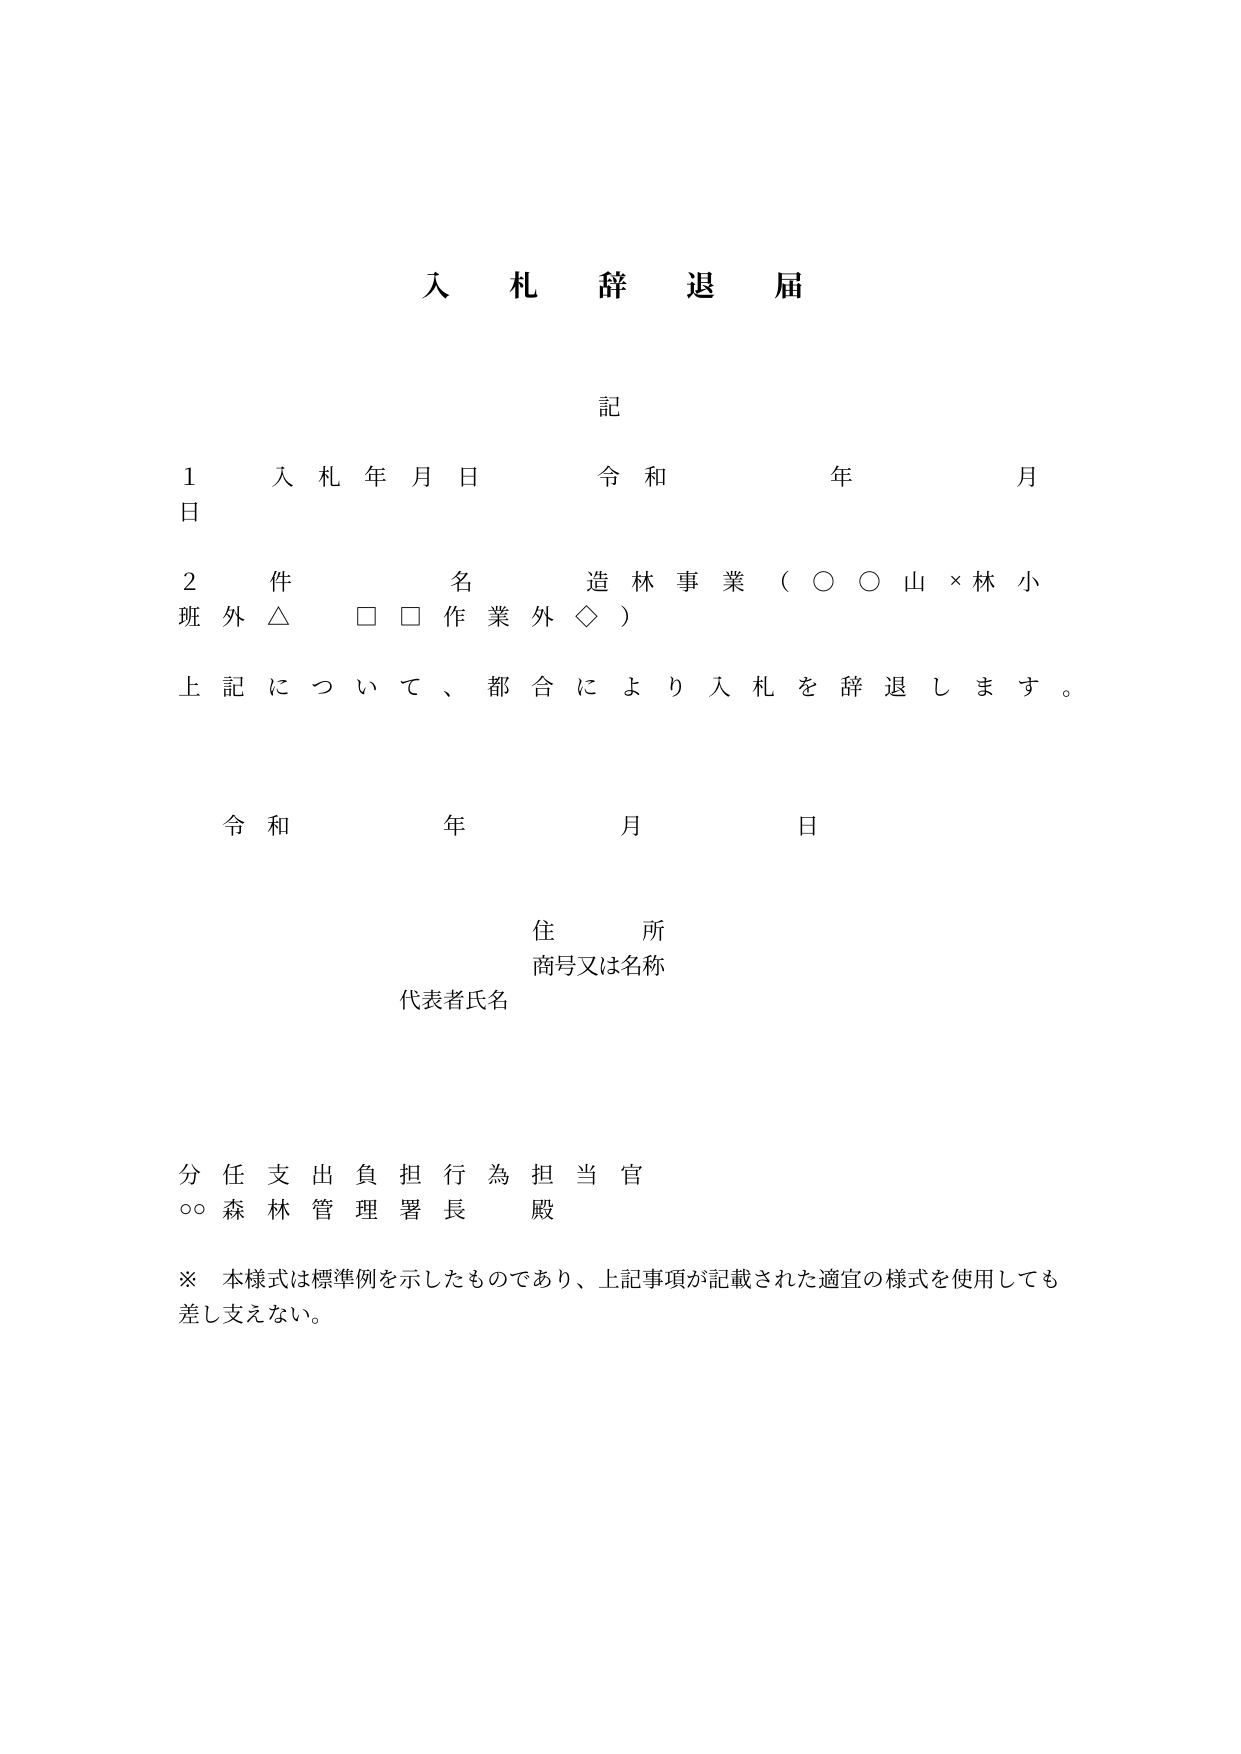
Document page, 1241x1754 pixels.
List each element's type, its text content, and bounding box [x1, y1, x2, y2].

text 上記について、都合により入札を辞退します。 [178, 668, 1062, 702]
text ※ 本様式は標準例を示したものであり、上記事項が記載された適宜の様式を使用しても差し支えない。 [178, 1261, 1062, 1331]
text 住 所 [178, 912, 1062, 947]
text ○○森林管理署長 殿 [178, 1191, 1062, 1226]
text 令和 年 月 日 [178, 807, 1062, 842]
text 入 札 辞 退 届 [178, 249, 1062, 319]
text ２ 件 名 造林事業（○○山×林小班外△ □□作業外◇） [178, 563, 1062, 633]
text 分任支出負担行為担当官 [178, 1156, 1062, 1191]
text 商号又は名称 [178, 947, 1062, 982]
text 記 [178, 388, 1062, 423]
text 代表者氏名 [178, 982, 1062, 1017]
text １ 入札年月日 令和 年 月 日 [178, 458, 1062, 528]
